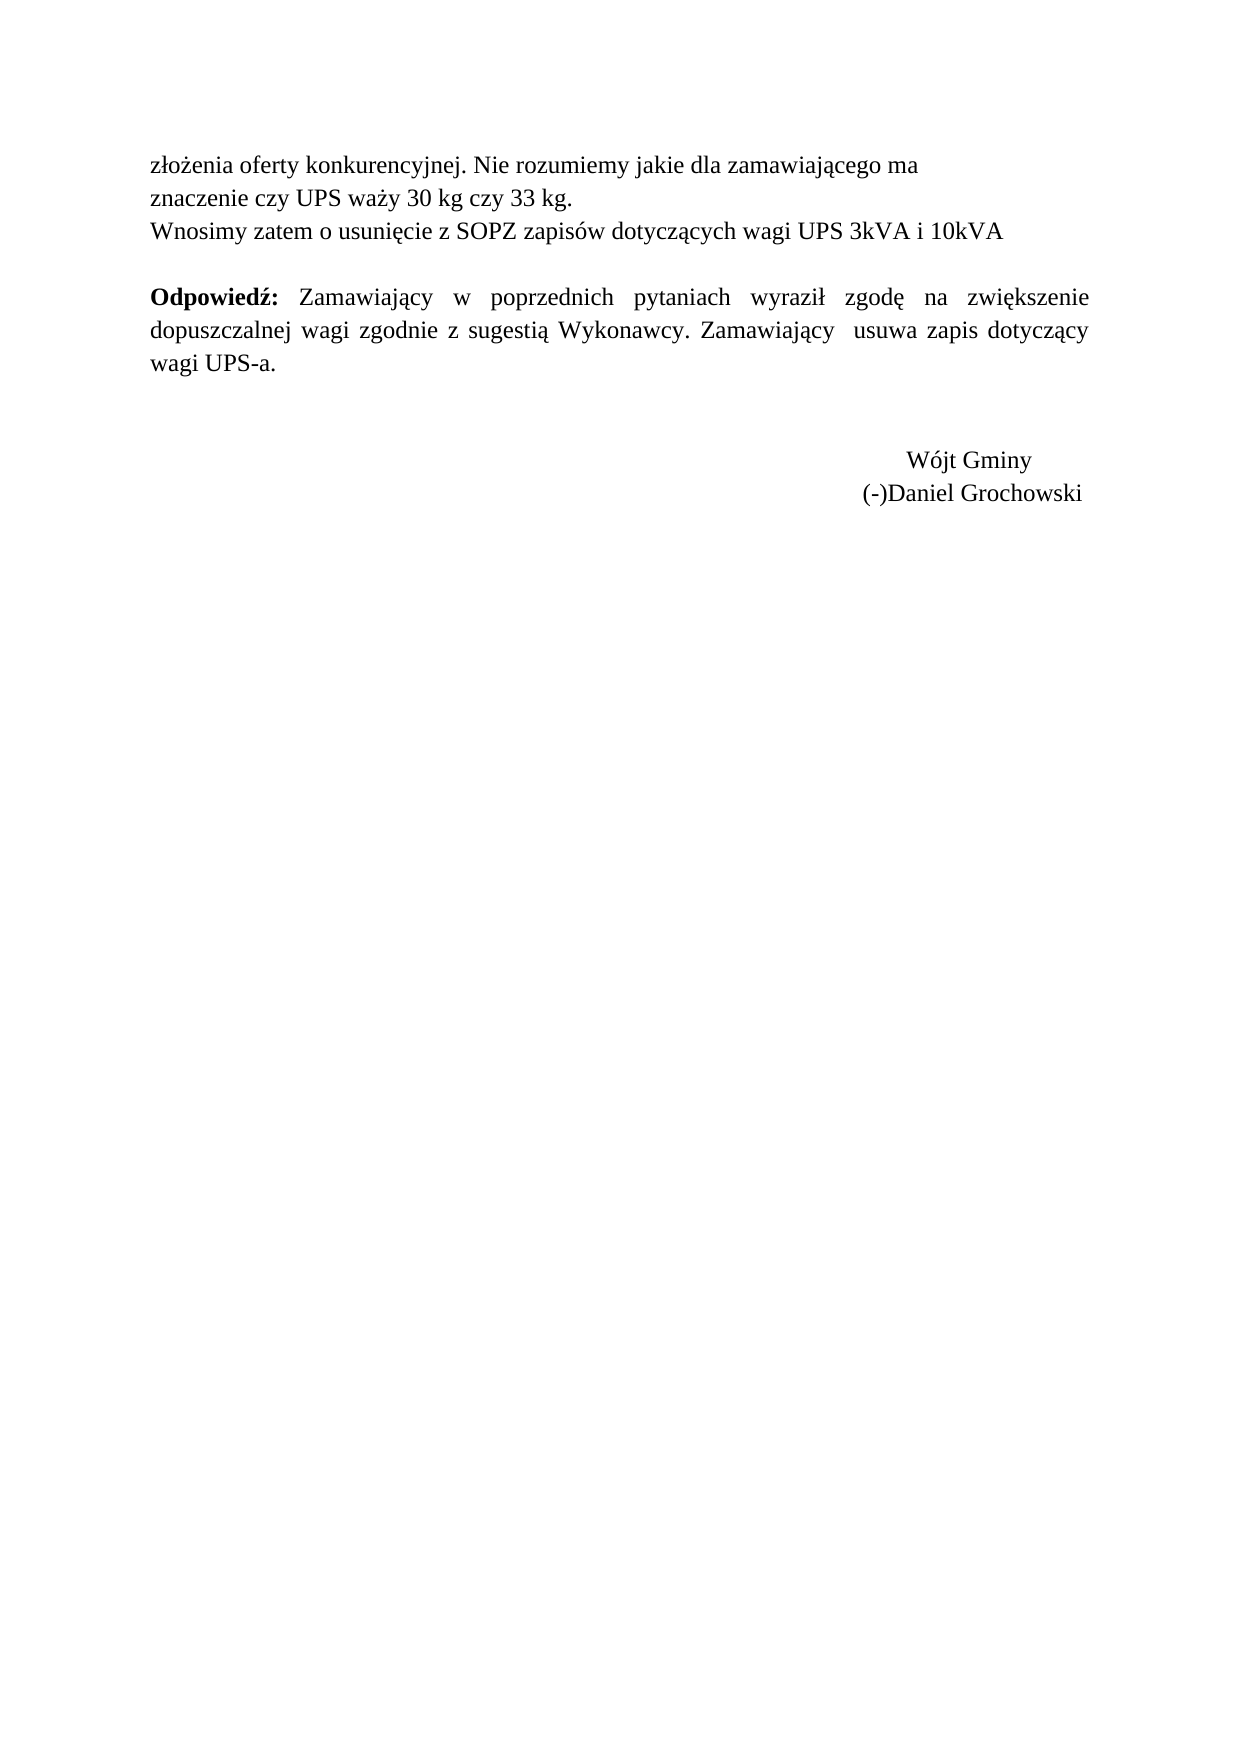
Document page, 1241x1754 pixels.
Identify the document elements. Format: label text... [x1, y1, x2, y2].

text złożenia oferty konkurencyjnej. Nie rozumiemy jakie dla zamawiającego ma [150, 150, 1090, 179]
text (-)Daniel Grochowski [150, 478, 1090, 507]
text Wójt Gminy [825, 445, 1090, 473]
text Odpowiedź: Zamawiający w poprzednich pytaniach wyraził zgodę na zwiększenie dopuszczalnej wagi zgodnie z sugestią Wykonawcy. Zamawiający usuwa zapis dotyczący wagi UPS-a. [150, 282, 1090, 377]
text Wnosimy zatem o usunięcie z SOPZ zapisów dotyczących wagi UPS 3kVA i 10kVA [150, 216, 1090, 245]
text znaczenie czy UPS waży 30 kg czy 33 kg. [150, 183, 1090, 212]
